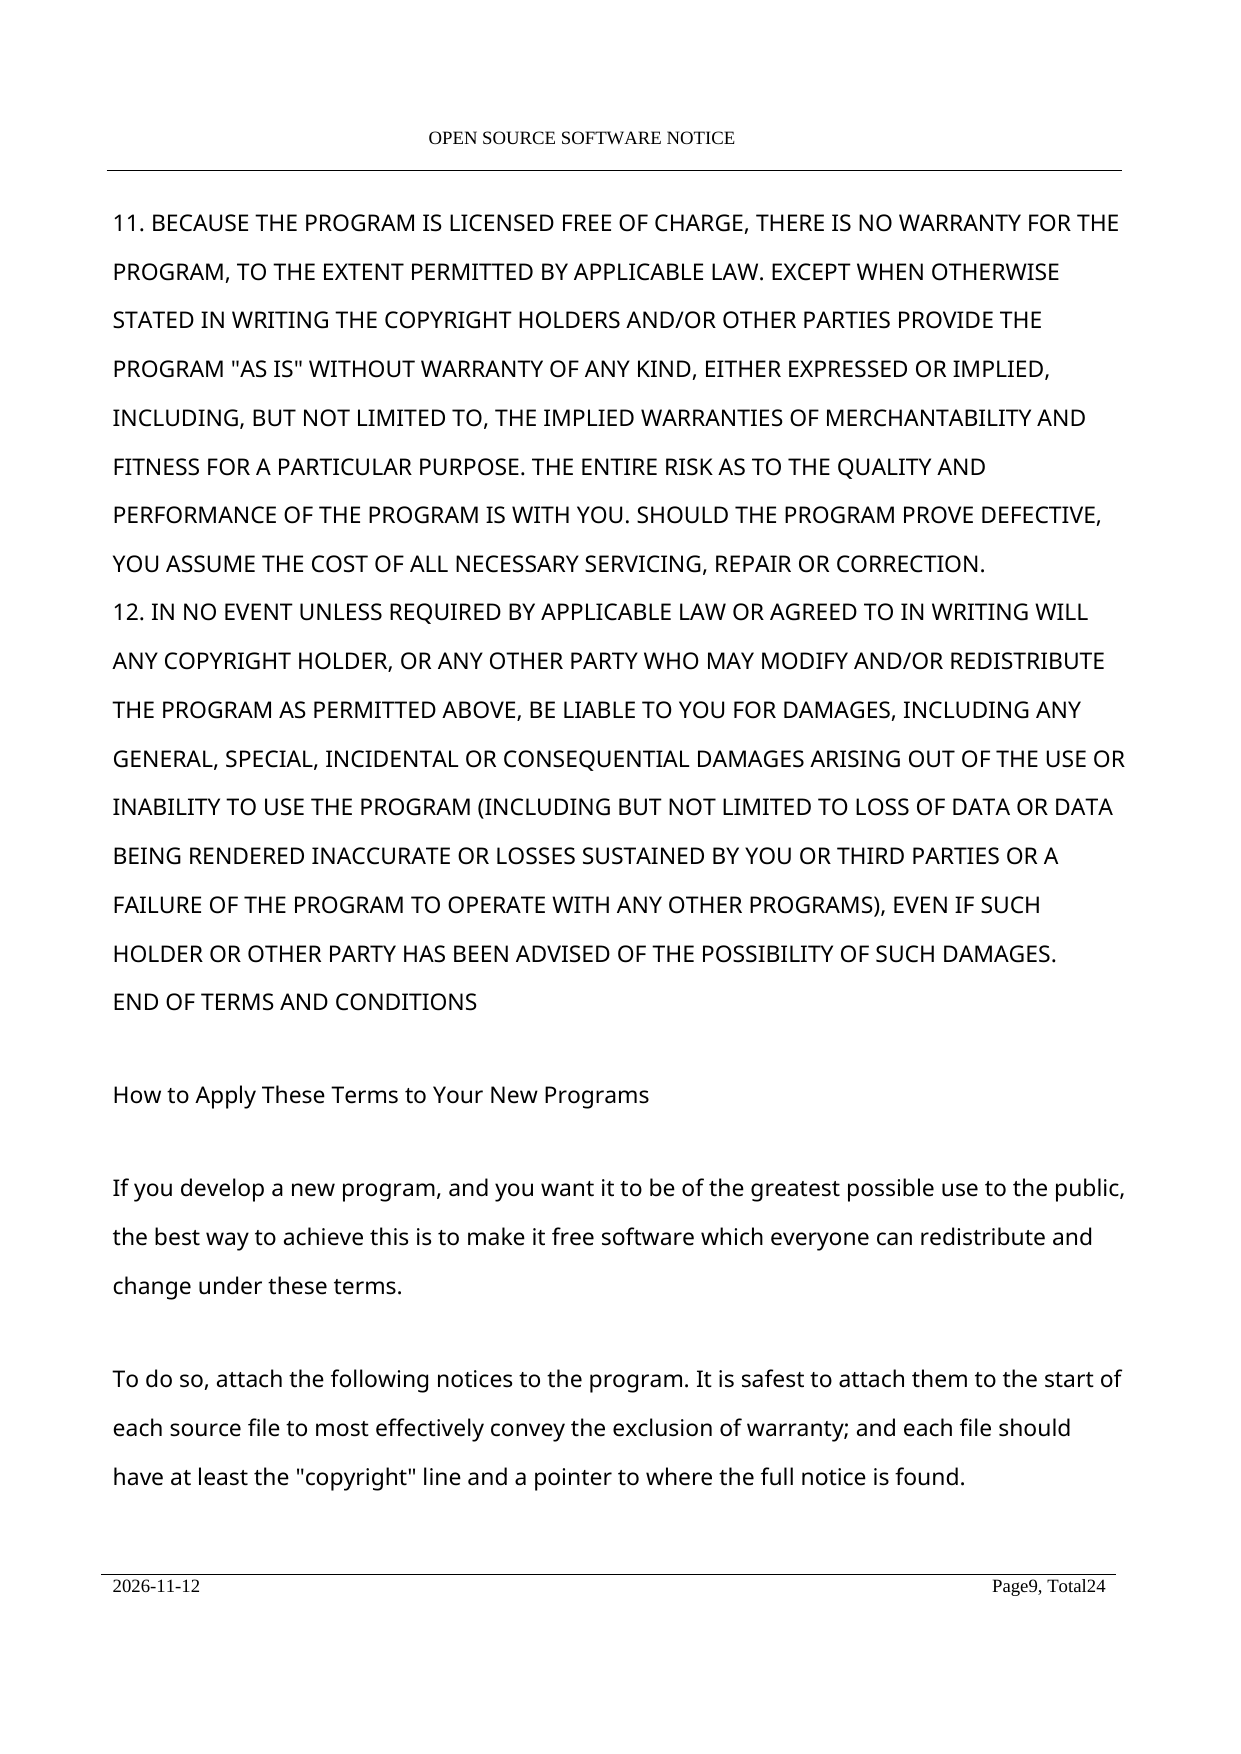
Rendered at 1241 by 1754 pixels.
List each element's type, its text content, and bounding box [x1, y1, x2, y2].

text 11. BECAUSE THE PROGRAM IS LICENSED FREE OF CHARGE, THERE IS NO WARRANTY FOR THE PROGRAM, TO THE EXTENT PERMITTED BY APPLICABLE LAW. EXCEPT WHEN OTHERWISE STATED IN WRITING THE COPYRIGHT HOLDERS AND/OR OTHER PARTIES PROVIDE THE PROGRAM "AS IS" WITHOUT WARRANTY OF ANY KIND, EITHER EXPRESSED OR IMPLIED, INCLUDING, BUT NOT LIMITED TO, THE IMPLIED WARRANTIES OF MERCHANTABILITY AND FITNESS FOR A PARTICULAR PURPOSE. THE ENTIRE RISK AS TO THE QUALITY AND PERFORMANCE OF THE PROGRAM IS WITH YOU. SHOULD THE PROGRAM PROVE DEFECTIVE, YOU ASSUME THE COST OF ALL NECESSARY SERVICING, REPAIR OR CORRECTION. [112, 206, 1128, 580]
text How to Apply These Terms to Your New Programs [112, 1078, 1128, 1111]
text To do so, attach the following notices to the program. It is safest to attach them to the start of each source file to most effectively convey the exclusion of warranty; and each file should have at least the "copyright" line and a pointer to where the full notice is found. [112, 1362, 1128, 1492]
text 12. IN NO EVENT UNLESS REQUIRED BY APPLICABLE LAW OR AGREED TO IN WRITING WILL ANY COPYRIGHT HOLDER, OR ANY OTHER PARTY WHO MAY MODIFY AND/OR REDISTRIBUTE THE PROGRAM AS PERMITTED ABOVE, BE LIABLE TO YOU FOR DAMAGES, INCLUDING ANY GENERAL, SPECIAL, INCIDENTAL OR CONSEQUENTIAL DAMAGES ARISING OUT OF THE USE OR INABILITY TO USE THE PROGRAM (INCLUDING BUT NOT LIMITED TO LOSS OF DATA OR DATA BEING RENDERED INACCURATE OR LOSSES SUSTAINED BY YOU OR THIRD PARTIES OR A FAILURE OF THE PROGRAM TO OPERATE WITH ANY OTHER PROGRAMS), EVEN IF SUCH HOLDER OR OTHER PARTY HAS BEEN ADVISED OF THE POSSIBILITY OF SUCH DAMAGES. [112, 596, 1128, 969]
text END OF TERMS AND CONDITIONS [112, 985, 1128, 1018]
text If you develop a new program, and you want it to be of the greatest possible use to the public, the best way to achieve this is to make it free software which everyone can redistribute and change under these terms. [112, 1172, 1128, 1302]
